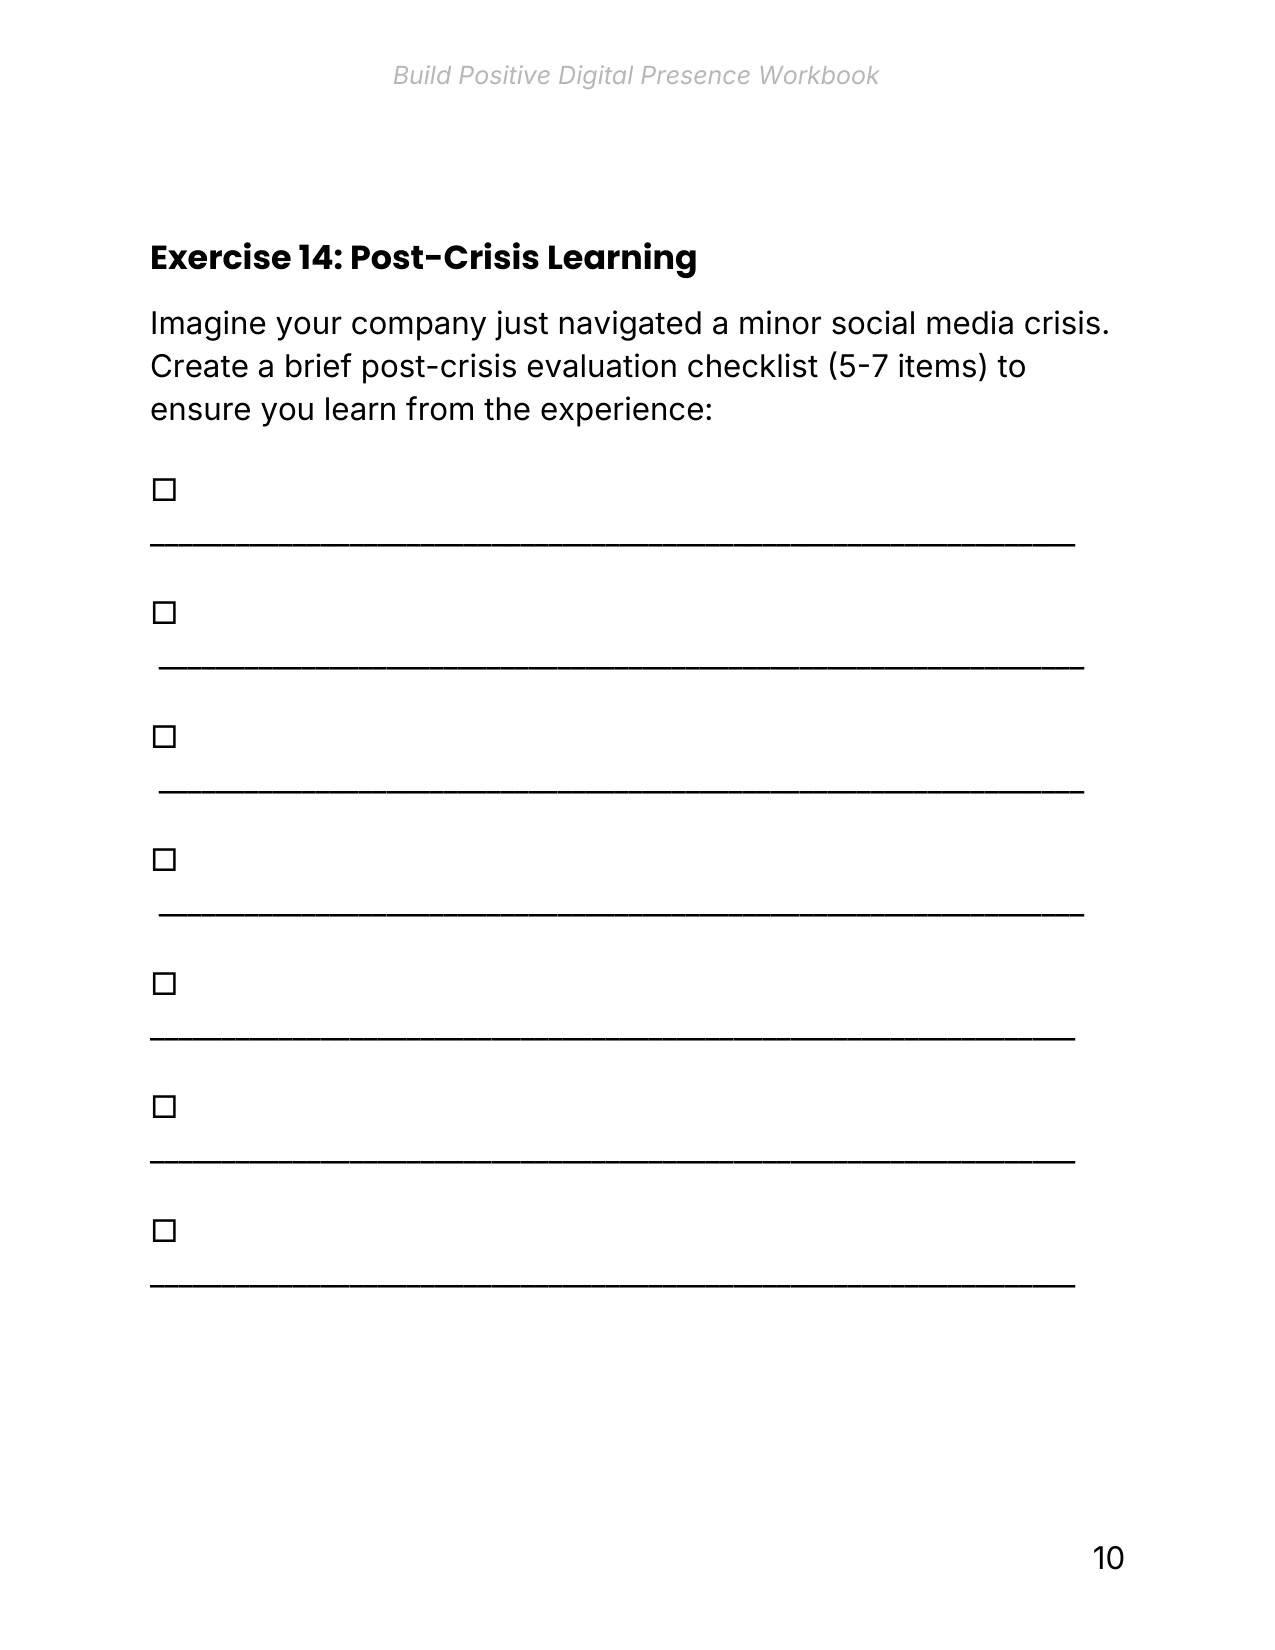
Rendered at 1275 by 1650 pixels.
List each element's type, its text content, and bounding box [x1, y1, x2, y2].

text _________________________________________________________________ [150, 1255, 1125, 1293]
text Imagine your company just navigated a minor social media crisis. Create a brief post-crisis evaluation checklist (5-7 items) to ensure you learn from the experience: [150, 304, 1125, 428]
text _________________________________________________________________ [150, 1131, 1125, 1169]
text _________________________________________________________________ [150, 1008, 1125, 1046]
text _________________________________________________________________ [150, 761, 1125, 799]
subtitle Exercise 14: Post-Crisis Learning [150, 231, 1125, 281]
text □ [150, 841, 1125, 879]
text □ [150, 1212, 1125, 1250]
text _________________________________________________________________ [150, 637, 1125, 675]
text □ [150, 965, 1125, 1003]
text □ [150, 471, 1125, 508]
text _________________________________________________________________ [150, 884, 1125, 922]
text □ [150, 594, 1125, 632]
text □ [150, 1088, 1125, 1126]
text _________________________________________________________________ [150, 514, 1125, 552]
text □ [150, 718, 1125, 756]
